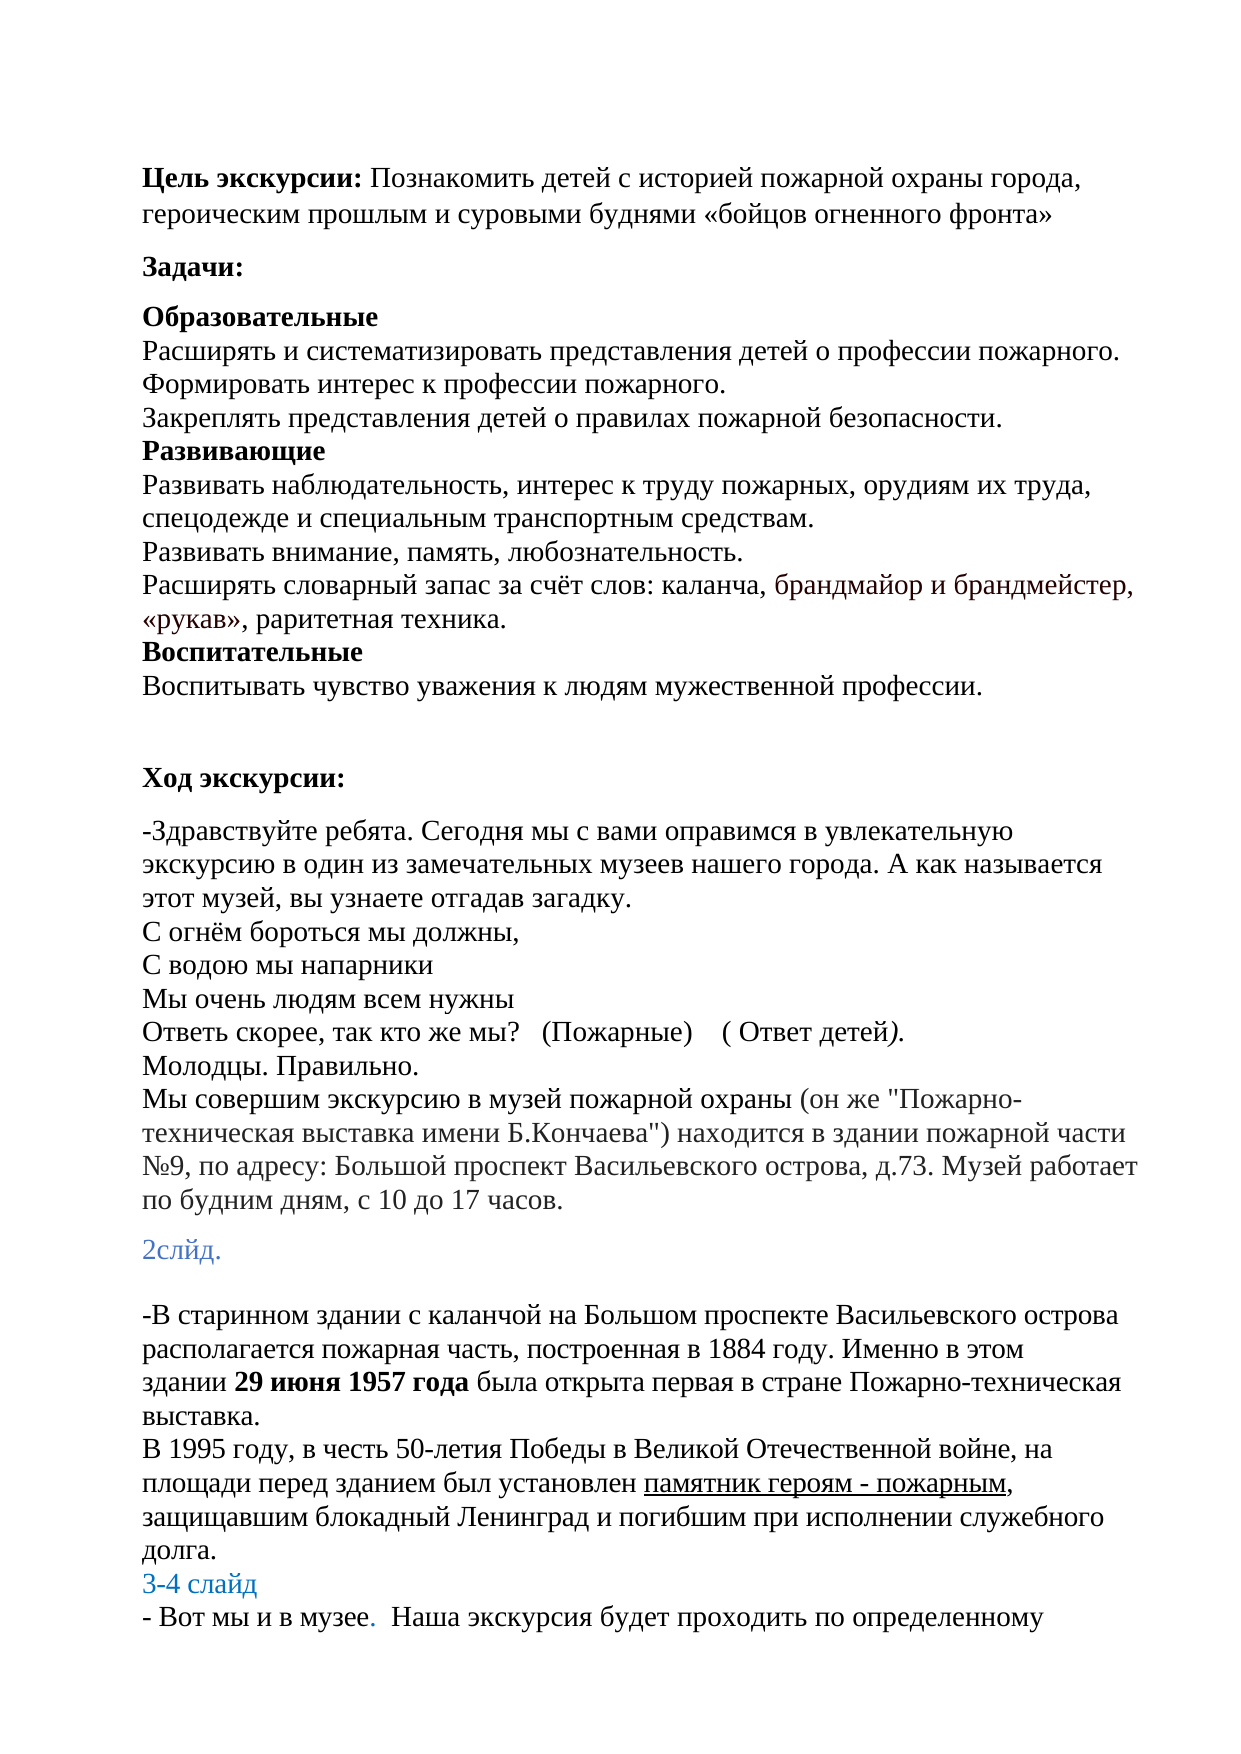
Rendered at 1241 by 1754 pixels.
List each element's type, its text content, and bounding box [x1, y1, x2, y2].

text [142, 1297, 1152, 1633]
text Ход экскурсии: [142, 760, 1140, 794]
text Цель экскурсии: Познакомить детей с историей пожарной охраны города, героическим прошлым и суровыми буднями «бойцов огненного фронта» [142, 160, 1152, 230]
text Образовательные Расширять и систематизировать представления детей о профессии пожарного. Формировать интерес к профессии пожарного. Закреплять представления детей о правилах пожарной безопасности. Развивающие Развивать наблюдательность, интерес к труду пожарных, орудиям их труда, спецодежде и специальным транспортным средствам. Развивать внимание, память, любознательность. Расширять словарный запас за счёт слов: каланча, брандмайор и брандмейстер, «рукав», раритетная техника. Воспитательные Воспитывать чувство уважения к людям мужественной профессии. [142, 299, 1152, 702]
text Задачи: [142, 249, 1152, 282]
text 2слйд. [142, 1232, 1140, 1266]
text -Здравствуйте ребята. Сегодня мы с вами оправимся в увлекательную экскурсию в один из замечательных музеев нашего города. А как называется этот музей, вы узнаете отгадав загадку. С огнём бороться мы должны, С водою мы напарники Мы очень людям всем нужны Ответь скорее, так кто же мы? (Пожарные) ( Ответ детей). Молодцы. Правильно. Мы совершим экскурсию в музей пожарной охраны (он же "Пожарно-техническая выставка имени Б.Кончаева") находится в здании пожарной части №9, по адресу: Большой проспект Васильевского острова, д.73. Музей работает по будним дням, с 10 до 17 часов. [142, 813, 1140, 1216]
